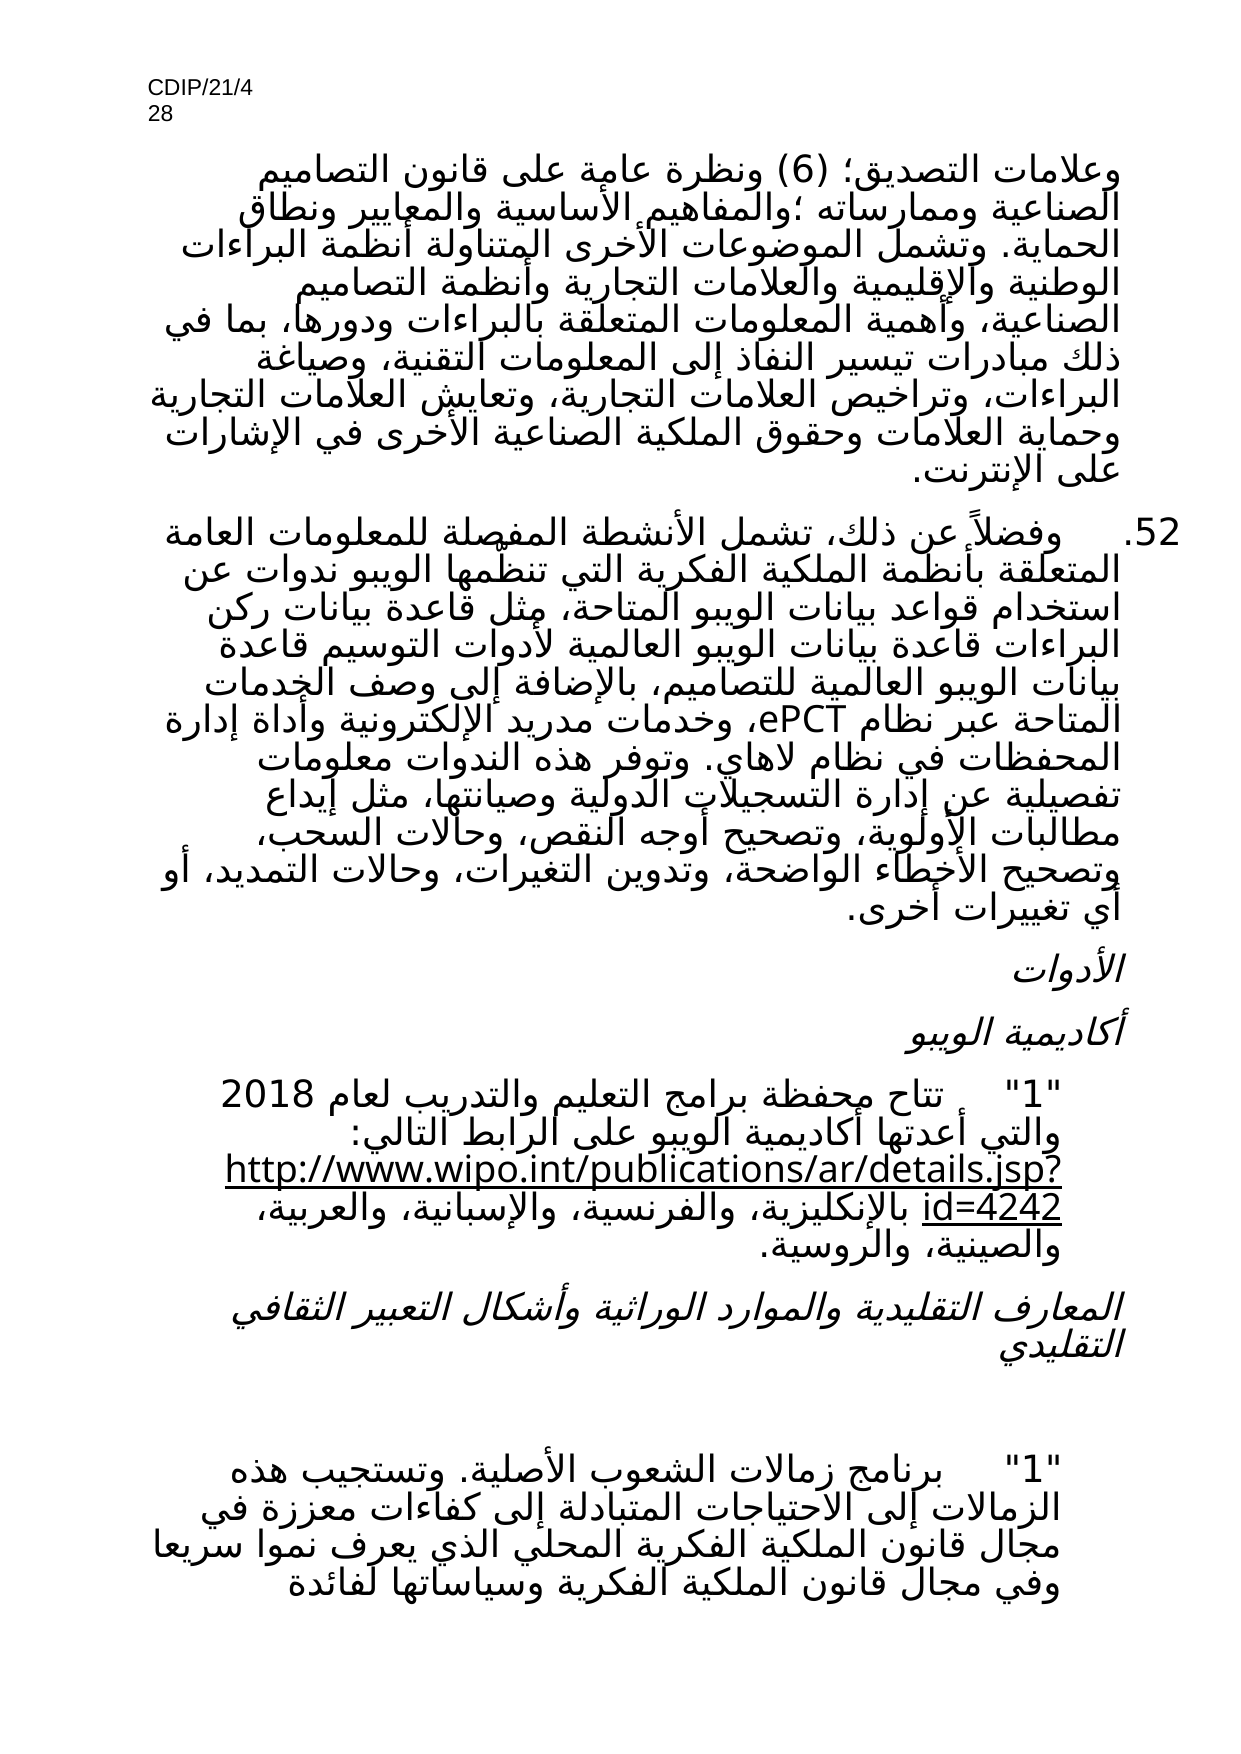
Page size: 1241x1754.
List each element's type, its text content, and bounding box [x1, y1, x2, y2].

text "1" تتاح محفظة برامج التعليم والتدريب لعام 2018 والتي أعدتها أكاديمية الويبو على الرابط التالي: http://www.wipo.int/publications/ar/details.jsp?id=4242 بالإنكليزية، والفرنسية، والإسبانية، والعربية، والصينية، والروسية. [148, 1078, 1062, 1265]
subtitle أكاديمية الويبو [148, 1015, 1122, 1053]
text وفضلاً عن ذلك، تشمل الأنشطة المفصلة للمعلومات العامة المتعلقة بأنظمة الملكية الفكرية التي تنظّمها الويبو ندوات عن استخدام قواعد بيانات الويبو المتاحة، مثل قاعدة بيانات ركن البراءات قاعدة بيانات الويبو العالمية لأدوات التوسيم قاعدة بيانات الويبو العالمية للتصاميم، بالإضافة إلى وصف الخدمات المتاحة عبر نظام ePCT، وخدمات مدريد الإلكترونية وأداة إدارة المحفظات في نظام لاهاي. وتوفر هذه الندوات معلومات تفصيلية عن إدارة التسجيلات الدولية وصيانتها، مثل إيداع مطالبات الأولوية، وتصحيح أوجه النقص، وحالات السحب، وتصحيح الأخطاء الواضحة، وتدوين التغيرات، وحالات التمديد، أو أي تغييرات أخرى. [148, 515, 1122, 928]
subtitle الأدوات [148, 953, 1122, 990]
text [148, 1453, 1062, 1603]
subtitle المعارف التقليدية والموارد الوراثية وأشكال التعبير الثقافي التقليدي [148, 1290, 1122, 1365]
text وتشمل أنشطة المعلومات العامة المتعلقة بأنظمة الملكية الفكرية التي تنظّمها الويبو أحكاماً بشأن المعلومات المتعلقة بحماية الملكية الفكرية وأنظمة الملكية الفكرية العالمية بشكل عام، وتغطي الأحداث التي يتم فيها إجراء محادثات بشأن جوانب من أنظمة الملكية الفكرية مثل معاهدة التعاون بشأن البراءات ونظام مدريد ونظام لاهاي. وتشمل هذه الأنشطة: "1" مواد تمهيدية بشأن أنظمة الملكية الفكرية عن كيفية إيداع طلب الحصول على براءة أو تسجيل علامة تجارية أو تصميم صناعي؛ "2" والشروط القانونية الرئيسية لكي يكون اختراع ما أهلا للحماية ببراءة، ولتسجيل علامة تجارية و/أو تصميم صناعي؛ "3" وفوائد الحماية بالبراءات، والبدائل الممكنة مثل نماذج المنفعة وحماية المعلومات التجارية السرية باعتبارها سرا تجاريا في حالة الاختراعات؛ "4" ولمحة عامة عن قانون العلامات التجارية وممارساته والمفاهيم الأساسية والمعايير ونطاق الحماية؛ "5" ولمحة عامة عن حماية العلامات المعروفة والعلامات الجماعية وعلامات التصديق؛ (6) ونظرة عامة على قانون التصاميم الصناعية وممارساته ؛والمفاهيم الأساسية والمعايير ونطاق الحماية. وتشمل الموضوعات الأخرى المتناولة أنظمة البراءات الوطنية والإقليمية والعلامات التجارية وأنظمة التصاميم الصناعية، وأهمية المعلومات المتعلقة بالبراءات ودورها، بما في ذلك مبادرات تيسير النفاذ إلى المعلومات التقنية، وصياغة البراءات، وتراخيص العلامات التجارية، وتعايش العلامات التجارية وحماية العلامات وحقوق الملكية الصناعية الأخرى في الإشارات على الإنترنت. [148, 153, 1122, 490]
